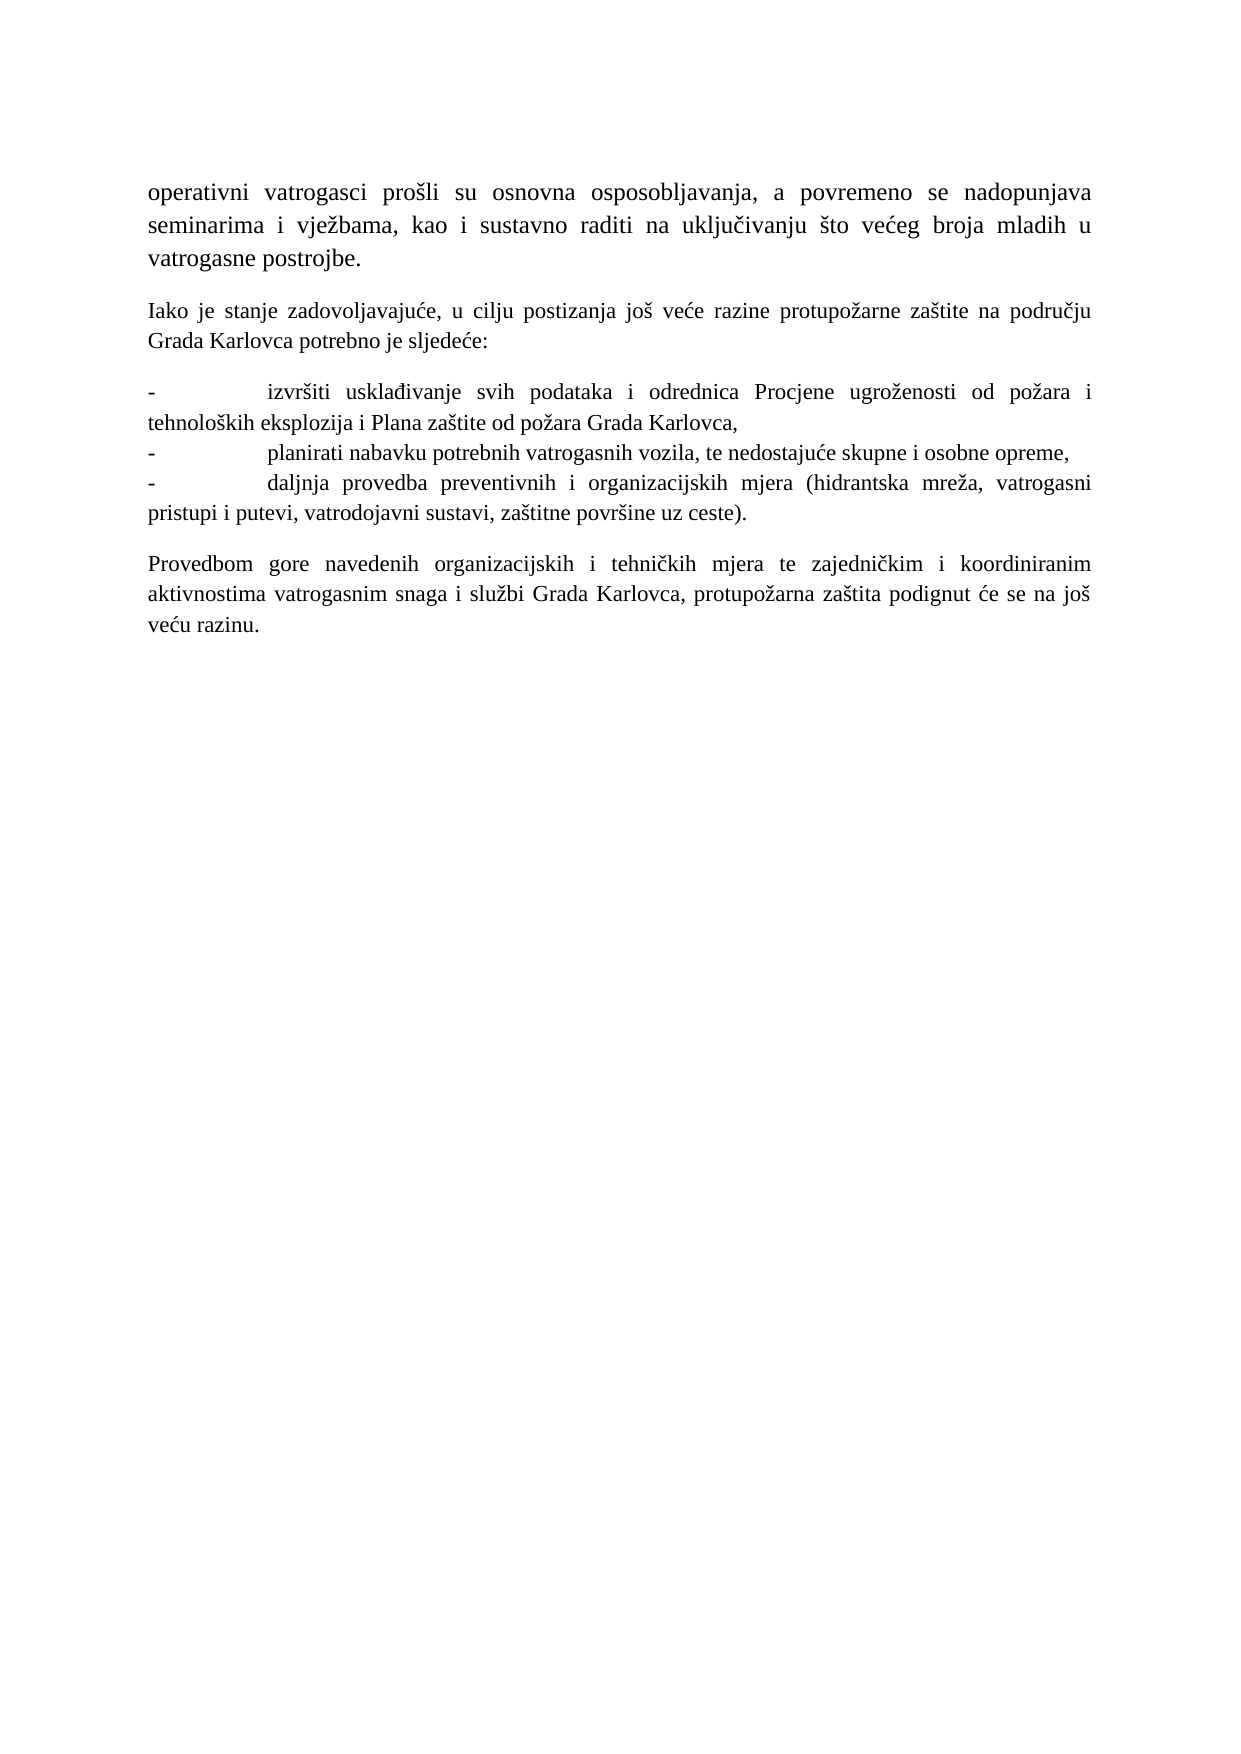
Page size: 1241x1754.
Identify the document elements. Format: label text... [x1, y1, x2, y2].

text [148, 177, 1093, 272]
text Iako je stanje zadovoljavajuće, u cilju postizanja još veće razine protupožarne zaštite na području Grada Karlovca potrebno je sljedeće: [148, 297, 1093, 354]
list planirati nabavku potrebnih vatrogasnih vozila, te nedostajuće skupne i osobne opreme, [148, 439, 1093, 465]
list daljnja provedba preventivnih i organizacijskih mjera (hidrantska mreža, vatrogasni pristupi i putevi, vatrodojavni sustavi, zaštitne površine uz ceste). [148, 469, 1093, 526]
text Provedbom gore navedenih organizacijskih i tehničkih mjera te zajedničkim i koordiniranim aktivnostima vatrogasnim snaga i službi Grada Karlovca, protupožarna zaštita podignut će se na još veću razinu. [148, 550, 1093, 637]
list izvršiti usklađivanje svih podataka i odrednica Procjene ugroženosti od požara i tehnoloških eksplozija i Plana zaštite od požara Grada Karlovca, [148, 378, 1093, 435]
